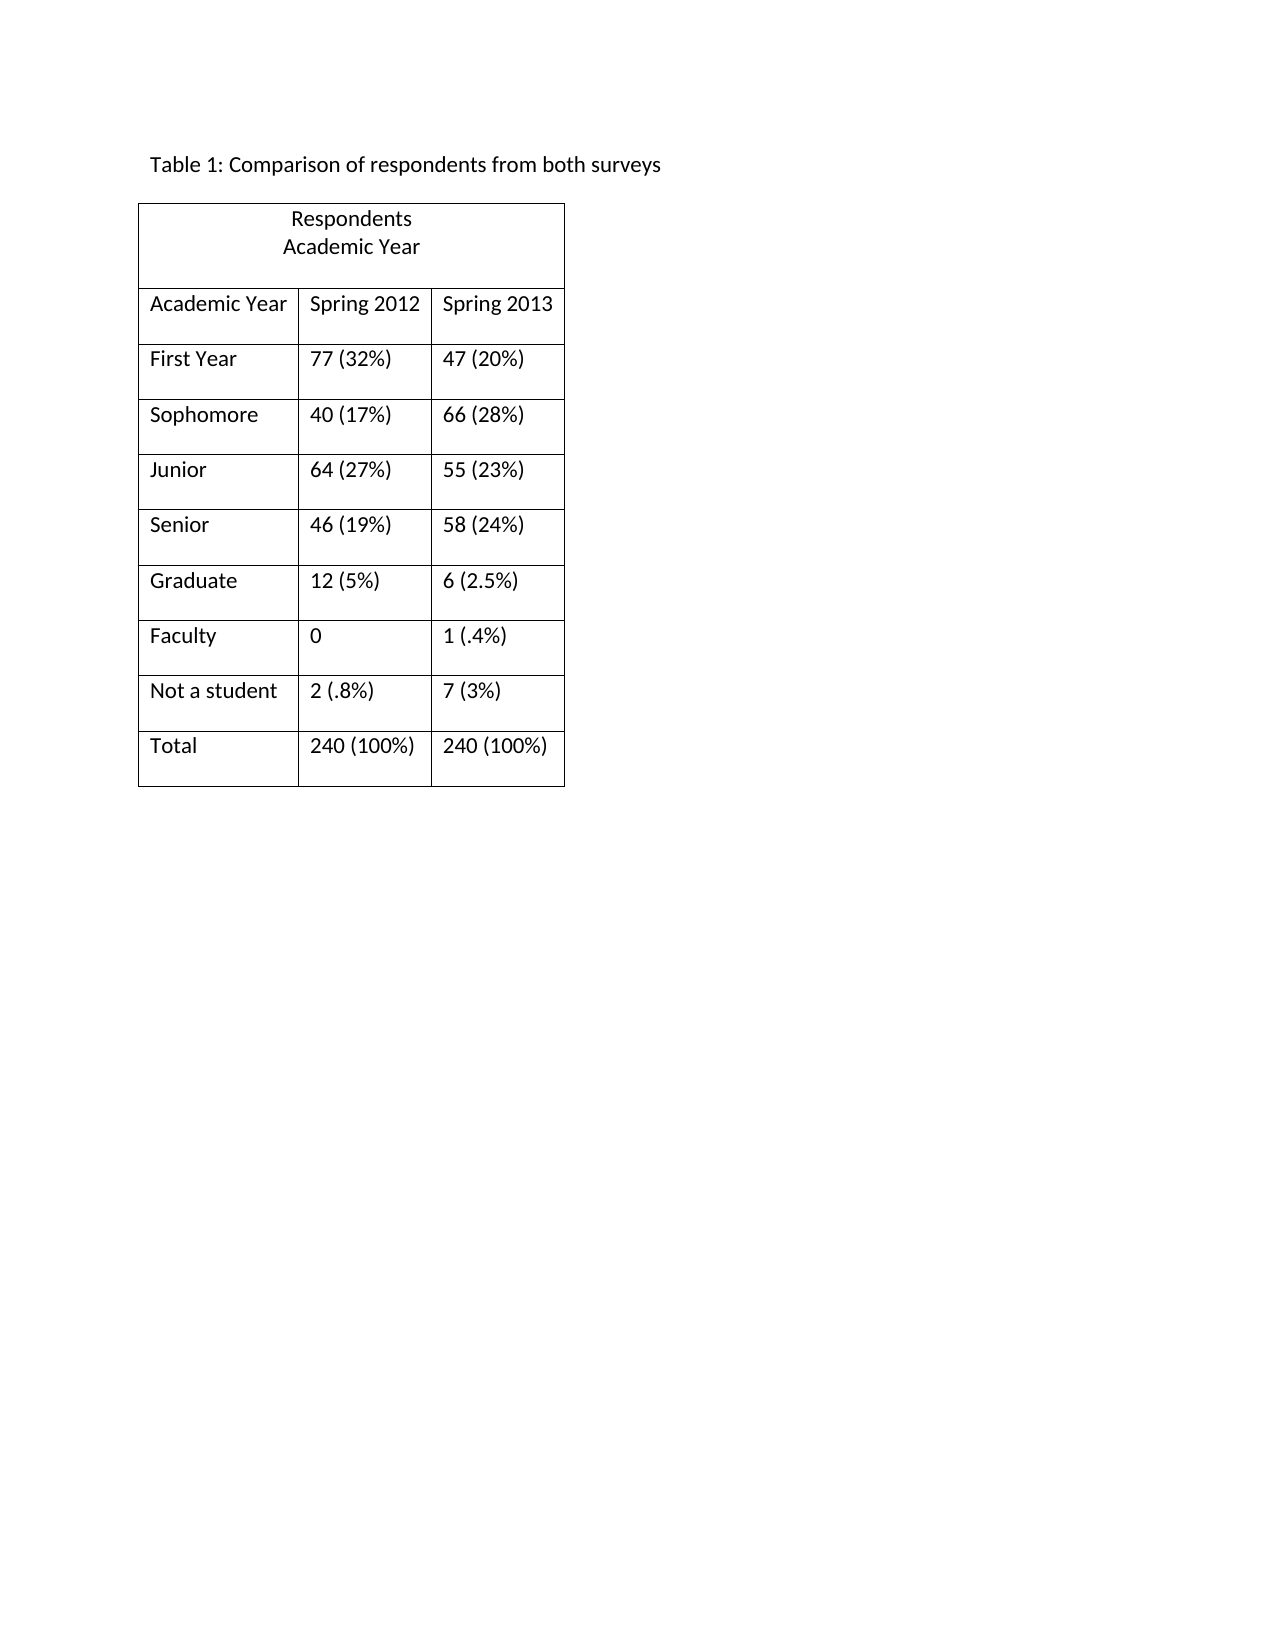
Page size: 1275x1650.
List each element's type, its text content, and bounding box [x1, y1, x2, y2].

table_cell 77 (32%) [299, 345, 431, 399]
table_cell 7 (3%) [432, 676, 564, 731]
table_cell 240 (100%) [432, 732, 564, 786]
table_cell 66 (28%) [432, 400, 564, 454]
table_cell Faculty [139, 621, 298, 675]
table_cell 0 [299, 621, 431, 675]
table_cell 2 (.8%) [299, 676, 431, 731]
table_cell 46 (19%) [299, 510, 431, 565]
table_cell Graduate [139, 566, 298, 620]
table_cell 47 (20%) [432, 345, 564, 399]
table_cell Not a student [139, 676, 298, 731]
table_header Respondents Academic Year [139, 204, 564, 288]
table_cell 12 (5%) [299, 566, 431, 620]
table_cell 58 (24%) [432, 510, 564, 565]
table_cell First Year [139, 345, 298, 399]
table_cell Sophomore [139, 400, 298, 454]
table_cell Academic Year [139, 289, 298, 343]
text Table 1: Comparison of respondents from both surveys [150, 150, 1125, 178]
table_cell Junior [139, 455, 298, 509]
table_cell Senior [139, 510, 298, 565]
table_cell 240 (100%) [299, 732, 431, 786]
table_cell 40 (17%) [299, 400, 431, 454]
table_cell Spring 2013 [432, 289, 564, 343]
table_cell 55 (23%) [432, 455, 564, 509]
table_cell Spring 2012 [299, 289, 431, 343]
table_cell 64 (27%) [299, 455, 431, 509]
table_cell 6 (2.5%) [432, 566, 564, 620]
table_cell Total [139, 732, 298, 786]
table_cell 1 (.4%) [432, 621, 564, 675]
